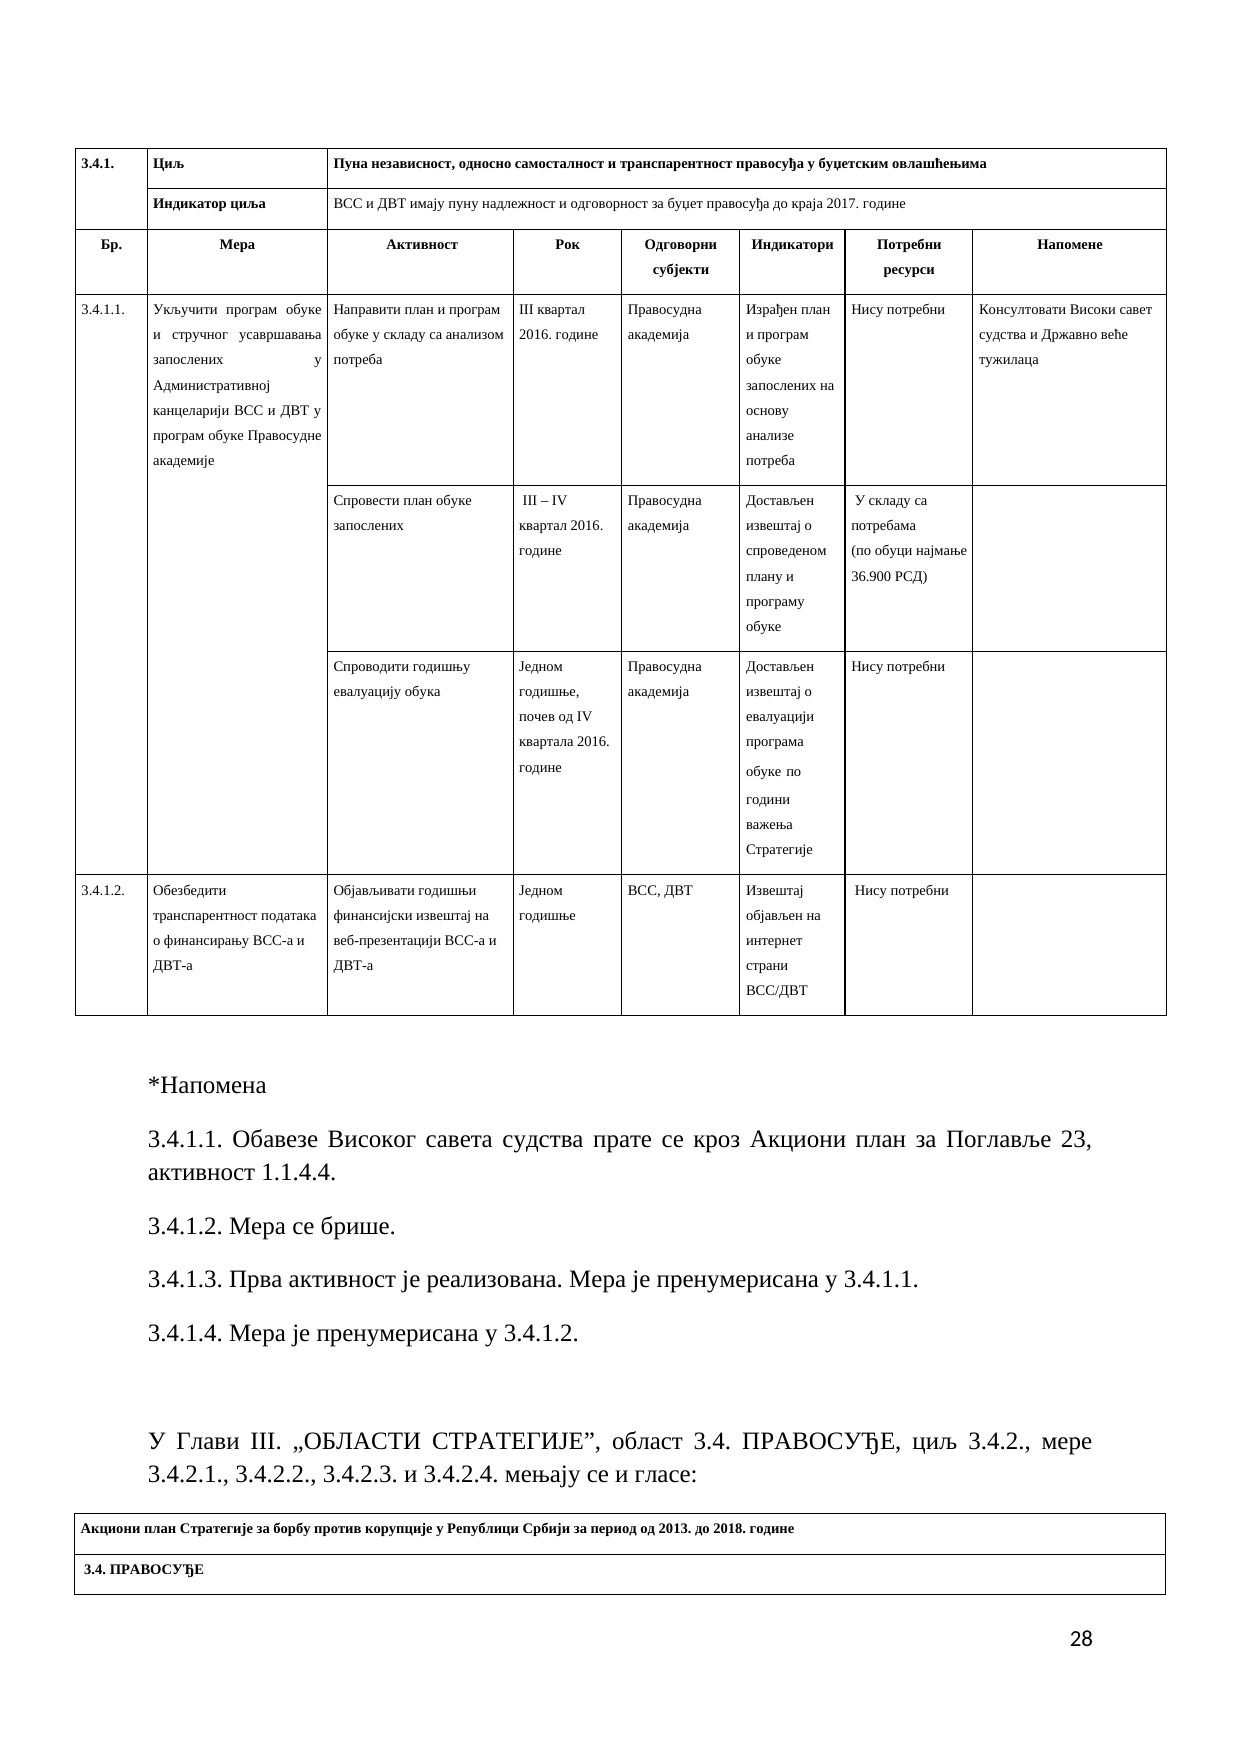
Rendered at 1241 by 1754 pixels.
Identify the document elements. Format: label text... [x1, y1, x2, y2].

table_cell Направити план и програм обуке у складу са анализом потреба [328, 295, 513, 485]
table_cell Индикатори [740, 230, 844, 294]
table_cell Правосудна академија [622, 295, 739, 485]
table_cell Нису потребни [846, 875, 972, 1015]
table_cell Правосудна академија [622, 652, 739, 874]
table_cell Извештај објављен на интернет страни ВСС/ДВТ [740, 875, 844, 1015]
table_cell III – IV квартал 2016. године [514, 486, 621, 651]
table_cell Једном годишње [514, 875, 621, 1015]
table_cell 3.4. ПРАВОСУЂЕ [75, 1555, 1165, 1594]
table_cell Одговорни субјекти [622, 230, 739, 294]
table_cell Потребни ресурси [846, 230, 972, 294]
table_cell Консултовати Високи савет судства и Државно веће тужилаца [973, 295, 1166, 485]
table_cell Једном годишње, почев од IV квартала 2016. године [514, 652, 621, 874]
table_cell [973, 875, 1166, 1015]
text У Глави III. „ОБЛАСТИ СТРАТЕГИЈЕ”, област 3.4. ПРАВОСУЂЕ, циљ 3.4.2., мере 3.4.2.1., 3.4.2.2., 3.4.2.3. и 3.4.2.4. мењају се и гласе: [148, 1426, 1093, 1488]
table_cell Правосудна академија [622, 486, 739, 651]
table_cell Достављен извештај о евалуацији програма обуке по години важења Стратегије [740, 652, 844, 874]
table_cell Објављивати годишњи финансијски извештај на веб-презентацији ВСС-а и ДВТ-а [328, 875, 513, 1015]
table_cell Спроводити годишњу евалуацију обука [328, 652, 513, 874]
table_header Акциони план Стратегије за борбу против корупције у Републици Србији за период од 2013. до 2018. године [75, 1514, 1165, 1553]
table_cell 3.4.1. [76, 149, 147, 228]
table_cell III квартал 2016. године [514, 295, 621, 485]
table_cell Бр. [76, 230, 147, 294]
table_cell Укључити програм обуке и стручног усавршавања запослених у Административној канцеларији ВСС и ДВТ у програм обуке Правосудне академије [148, 295, 327, 874]
table_cell Напомене [973, 230, 1166, 294]
table_cell Нису потребни [846, 652, 972, 874]
text 3.4.1.1. Обавезе Високог савета судства прате се кроз Акциони план за Поглавље 23, активност 1.1.4.4. [148, 1124, 1093, 1186]
table_cell ВСС, ДВТ [622, 875, 739, 1015]
table_cell У складу са потребама (по обуци најмање 36.900 РСД) [846, 486, 972, 651]
table_cell Достављен извештај о спроведеном плану и програму обуке [740, 486, 844, 651]
table_cell 3.4.1.2. [76, 875, 147, 1015]
text *Напомена [148, 1070, 1093, 1099]
table_cell ВСС и ДВТ имају пуну надлежност и одговорност за буџет правосуђа до краја 2017. године [328, 189, 1166, 228]
table_cell Обезбедити транспарентност података о финансирању ВСС-а и ДВТ-а [148, 875, 327, 1015]
table_cell Циљ [148, 149, 327, 188]
text 3.4.1.2. Мера се брише. [148, 1211, 1093, 1239]
text 3.4.1.4. Мера је пренумерисана у 3.4.1.2. [148, 1318, 1093, 1347]
table_cell 3.4.1.1. [76, 295, 147, 874]
table_cell Рок [514, 230, 621, 294]
table_cell Израђен план и програм обуке запослених на основу анализе потреба [740, 295, 844, 485]
table_cell Спровести план обуке запослених [328, 486, 513, 651]
text 3.4.1.3. Прва активност је реализована. Мера је пренумерисана у 3.4.1.1. [148, 1264, 1093, 1293]
table_cell Нису потребни [846, 295, 972, 485]
table_cell [973, 486, 1166, 651]
table_cell Пуна независност, односно самосталност и транспарентност правосуђа у буџетским овлашћењима [328, 149, 1166, 188]
table_cell Активност [328, 230, 513, 294]
table_cell [973, 652, 1166, 874]
table_cell Индикатор циља [148, 189, 327, 228]
table_cell Мера [148, 230, 327, 294]
